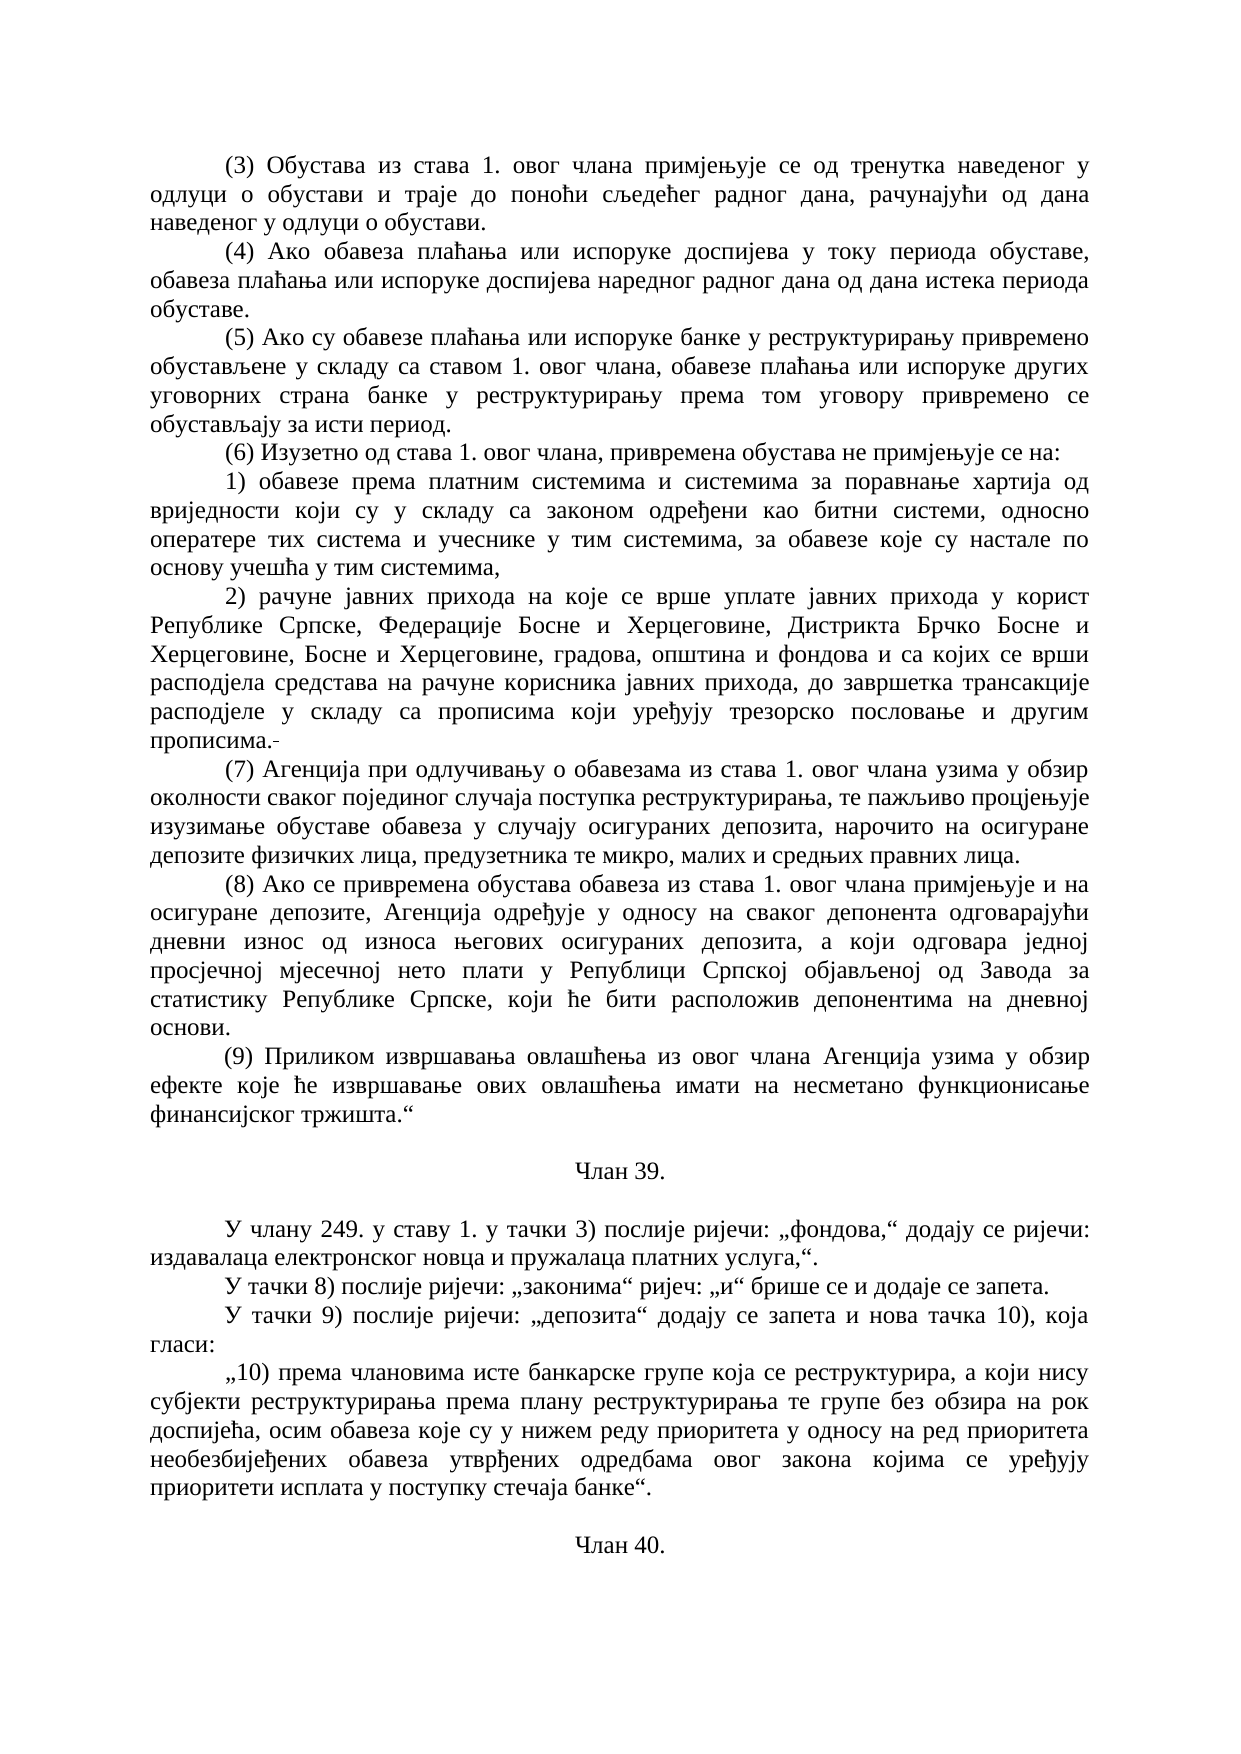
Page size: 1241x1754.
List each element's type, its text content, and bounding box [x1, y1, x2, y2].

text 2) рачуне јавних прихода на које се врше уплате јавних прихода у корист Републике Српске, Федерације Босне и Херцеговине, Дистрикта Брчко Босне и Херцеговине, Босне и Херцеговине, градова, општина и фондова и са којих се врши расподјела средстава на рачуне корисника јавних прихода, до завршетка трансакције расподјеле у складу са прописима који уређују трезорско пословање и другим прописима. [150, 581, 1090, 754]
text Члан 40. [150, 1530, 1090, 1559]
text (6) Изузетно од става 1. овог члана, привремена обустава не примјењује се на: [150, 437, 1090, 466]
text У члану 249. у ставу 1. у тачки 3) послије ријечи: „фондова,“ додају се ријечи: издавалаца електронског новца и пружалаца платних услуга,“. [150, 1214, 1090, 1271]
text (4) Ако обавеза плаћања или испоруке доспијева у току периода обуставе, обавеза плаћања или испоруке доспијева наредног радног дана од дана истека периода обуставе. [150, 236, 1090, 322]
text 1) обавезе према платним системима и системима за поравнање хартија од вриједности који су у складу са законом одређени као битни системи, односно оператере тих система и учеснике у тим системима, за обавезе које су настале по основу учешћа у тим системима, [150, 466, 1090, 581]
text (3) Обустава из става 1. овог члана примјењује се од тренутка наведеног у одлуци о обустави и траје до поноћи сљедећег радног дана, рачунајући од дана наведеног у одлуци о обустави. [150, 150, 1090, 236]
text Члан 39. [150, 1156, 1090, 1185]
text (9) Приликом извршавања овлашћења из овог члана Агенција узима у обзир ефекте које ће извршавање ових овлашћења имати на несметано функционисање финансијског тржишта.“ [150, 1041, 1090, 1127]
text (7) Агенција при одлучивању о обавезама из става 1. овог члана узима у обзир околности сваког појединог случаја поступка реструктурирања, те пажљиво процјењује изузимање обуставе обавеза у случају осигураних депозита, нарочито на осигуране депозите физичких лица, предузетника те микро, малих и средњих правних лица. [150, 754, 1090, 869]
text У тачки 9) послије ријечи: „депозита“ додају се запета и нова тачка 10), која гласи: [150, 1300, 1090, 1357]
text „10) према члановима исте банкарске групе која се реструктурира, а који нису субјекти реструктурирања према плану реструктурирања те групе без обзира на рок доспијећа, осим обавеза које су у нижем реду приоритета у односу на ред приоритета необезбијеђених обавеза утврђених одредбама овог закона којима се уређују приоритети исплата у поступку стечаја банке“. [150, 1357, 1090, 1501]
text (5) Ако су обавезе плаћања или испоруке банке у реструктурирању привремено обустављене у складу са ставом 1. овог члана, обавезе плаћања или испоруке других уговорних страна банке у реструктурирању према том уговору привремено се обустављају за исти период. [150, 322, 1090, 437]
text У тачки 8) послије ријечи: „законима“ ријеч: „и“ брише се и додаје се запета. [150, 1271, 1090, 1300]
text (8) Ако се привремена обустава обавеза из става 1. овог члана примјењује и на осигуране депозите, Агенција одређује у односу на сваког депонента одговарајући дневни износ од износа његових осигураних депозита, а који одговара једној просјечној мјесечној нето плати у Републици Српској објављеној од Завода за статистику Републике Српске, који ће бити расположив депонентима на дневној основи. [150, 869, 1090, 1041]
